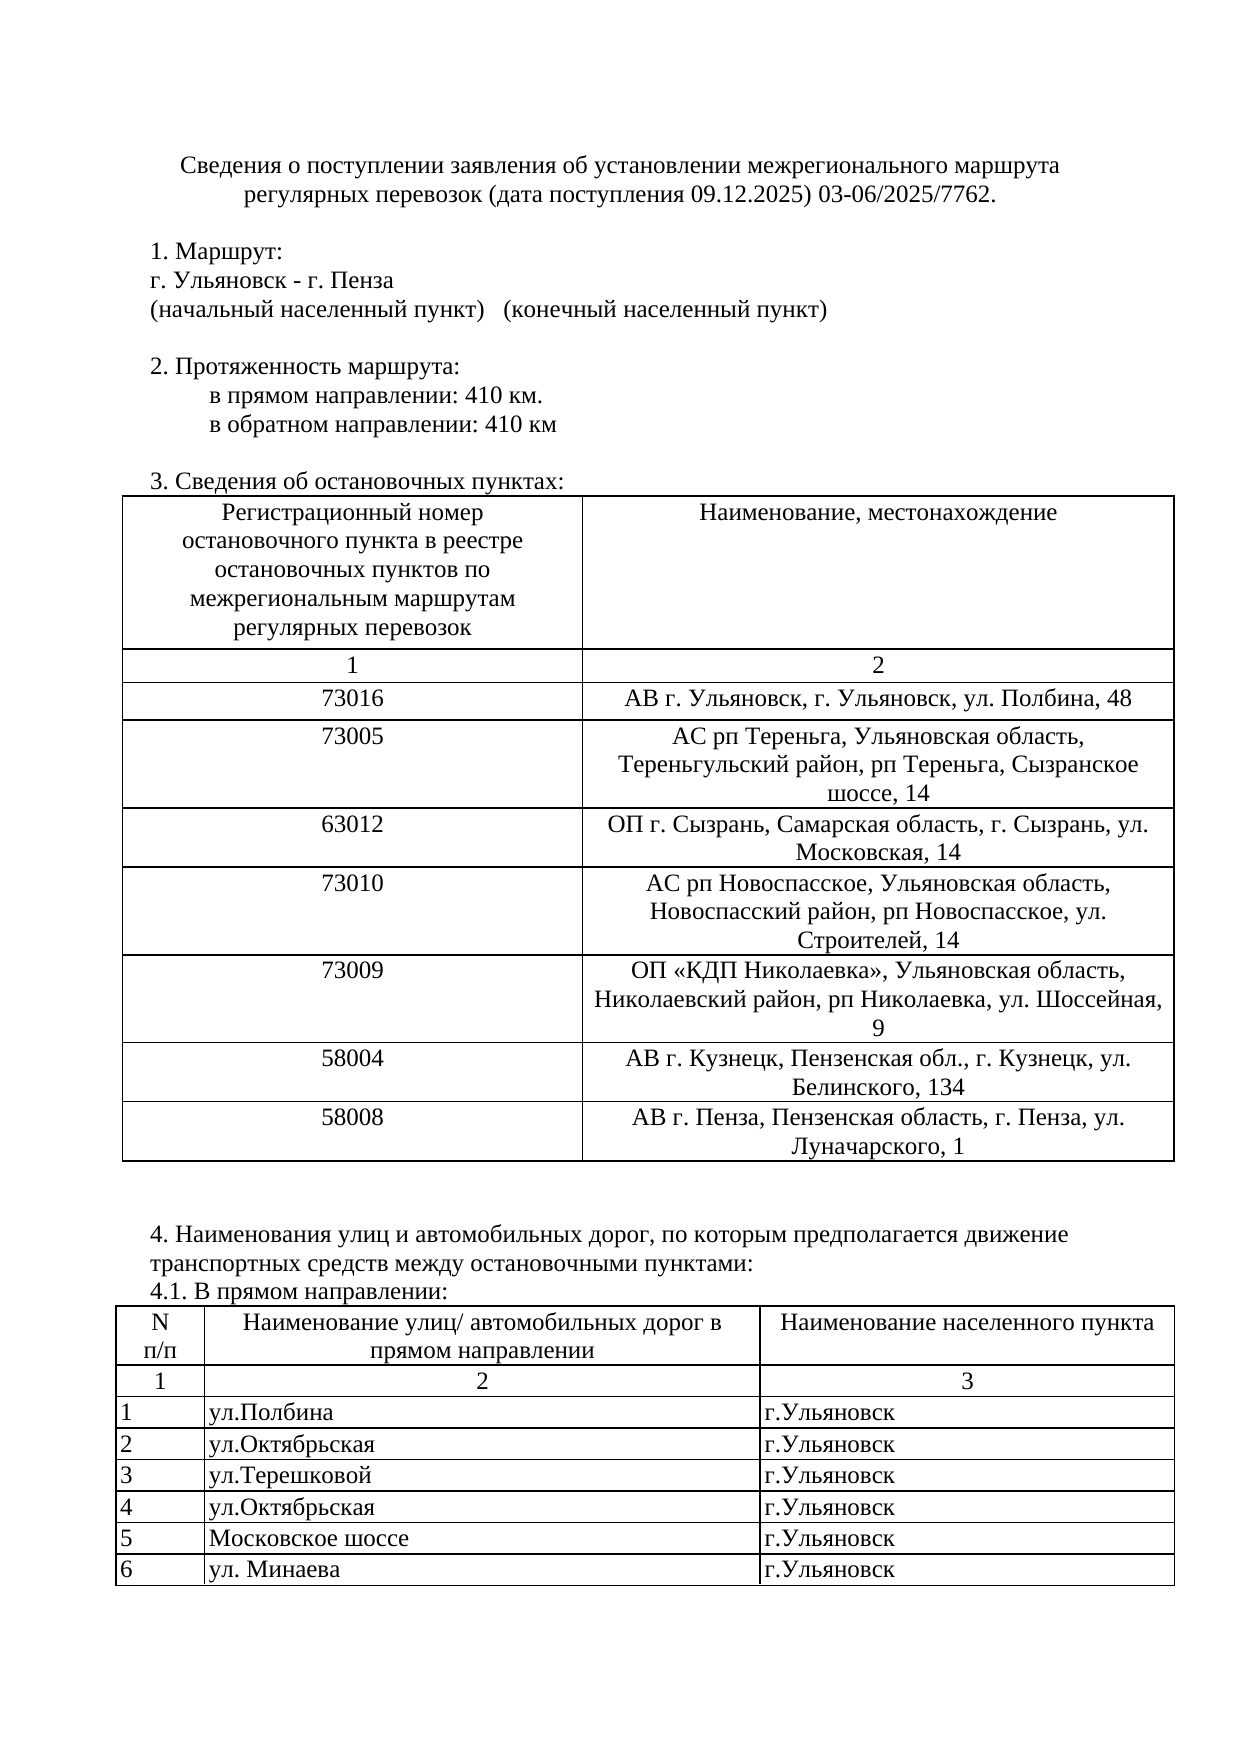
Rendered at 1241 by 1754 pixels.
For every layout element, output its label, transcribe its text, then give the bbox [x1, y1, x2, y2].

text (начальный населенный пункт) (конечный населенный пункт) [150, 294, 1090, 322]
table_header Наименование, местонахождение [583, 497, 1173, 648]
table_cell 1 [117, 1366, 204, 1396]
table_cell 73009 [123, 956, 582, 1042]
text Сведения о поступлении заявления об установлении межрегионального маршрута регулярных перевозок (дата поступления 09.12.2025) 03-06/2025/7762. [150, 150, 1090, 207]
table_cell 2 [117, 1429, 204, 1459]
table_header Регистрационный номер остановочного пункта в реестре остановочных пунктов по межрегиональным маршрутам регулярных перевозок [123, 497, 582, 648]
table_cell ул. Минаева [205, 1555, 759, 1584]
table_cell ОП г. Сызрань, Самарская область, г. Сызрань, ул. Московская, 14 [583, 809, 1173, 866]
table_header N п/п [117, 1307, 204, 1364]
table_cell г.Ульяновск [761, 1460, 1174, 1490]
table_cell 63012 [123, 809, 582, 866]
text г. Ульяновск - г. Пенза [150, 265, 1090, 294]
table_cell 73005 [123, 721, 582, 807]
table_cell ул.Октябрьская [205, 1492, 759, 1522]
table_cell 3 [117, 1460, 204, 1490]
table_cell 1 [123, 650, 582, 681]
table_cell г.Ульяновск [761, 1555, 1174, 1584]
table_cell АС рп Новоспасское, Ульяновская область, Новоспасский район, рп Новоспасское, ул. Строителей, 14 [583, 868, 1173, 954]
table_cell г.Ульяновск [761, 1397, 1174, 1427]
table_cell ОП «КДП Николаевка», Ульяновская область, Николаевский район, рп Николаевка, ул. Шоссейная, 9 [583, 956, 1173, 1042]
table_cell ул.Октябрьская [205, 1429, 759, 1459]
table_cell 5 [117, 1523, 204, 1553]
text 4.1. В прямом направлении: [150, 1276, 1090, 1305]
text в обратном направлении: 410 км [150, 409, 1090, 437]
table_cell 58004 [123, 1043, 582, 1101]
text в прямом направлении: 410 км. [150, 380, 1090, 409]
table_header Наименование населенного пункта [761, 1307, 1174, 1364]
table_cell г.Ульяновск [761, 1429, 1174, 1459]
table_cell Московское шоссе [205, 1523, 759, 1553]
table_cell ул.Полбина [205, 1397, 759, 1427]
text 3. Сведения об остановочных пунктах: [150, 466, 1090, 495]
table_cell 6 [117, 1555, 204, 1584]
table_cell 73010 [123, 868, 582, 954]
table_cell АВ г. Пенза, Пензенская область, г. Пенза, ул. Луначарского, 1 [583, 1102, 1173, 1160]
table_cell 4 [117, 1492, 204, 1522]
table_cell 2 [205, 1366, 759, 1396]
text 4. Наименования улиц и автомобильных дорог, по которым предполагается движение транспортных средств между остановочными пунктами: [150, 1219, 1090, 1276]
table_cell АВ г. Ульяновск, г. Ульяновск, ул. Полбина, 48 [583, 683, 1173, 719]
table_cell АС рп Тереньга, Ульяновская область, Тереньгульский район, рп Тереньга, Сызранское шоссе, 14 [583, 721, 1173, 807]
table_cell ул.Терешковой [205, 1460, 759, 1490]
table_header Наименование улиц/ автомобильных дорог в прямом направлении [205, 1307, 759, 1364]
table_cell 2 [583, 650, 1173, 681]
table_cell АВ г. Кузнецк, Пензенская обл., г. Кузнецк, ул. Белинского, 134 [583, 1043, 1173, 1101]
table_cell 3 [761, 1366, 1174, 1396]
table_cell 1 [117, 1397, 204, 1427]
text 2. Протяженность маршрута: [150, 351, 1090, 380]
table_cell г.Ульяновск [761, 1492, 1174, 1522]
table_cell 73016 [123, 683, 582, 719]
text 1. Маршрут: [150, 236, 1090, 265]
table_cell г.Ульяновск [761, 1523, 1174, 1553]
table_cell 58008 [123, 1102, 582, 1160]
